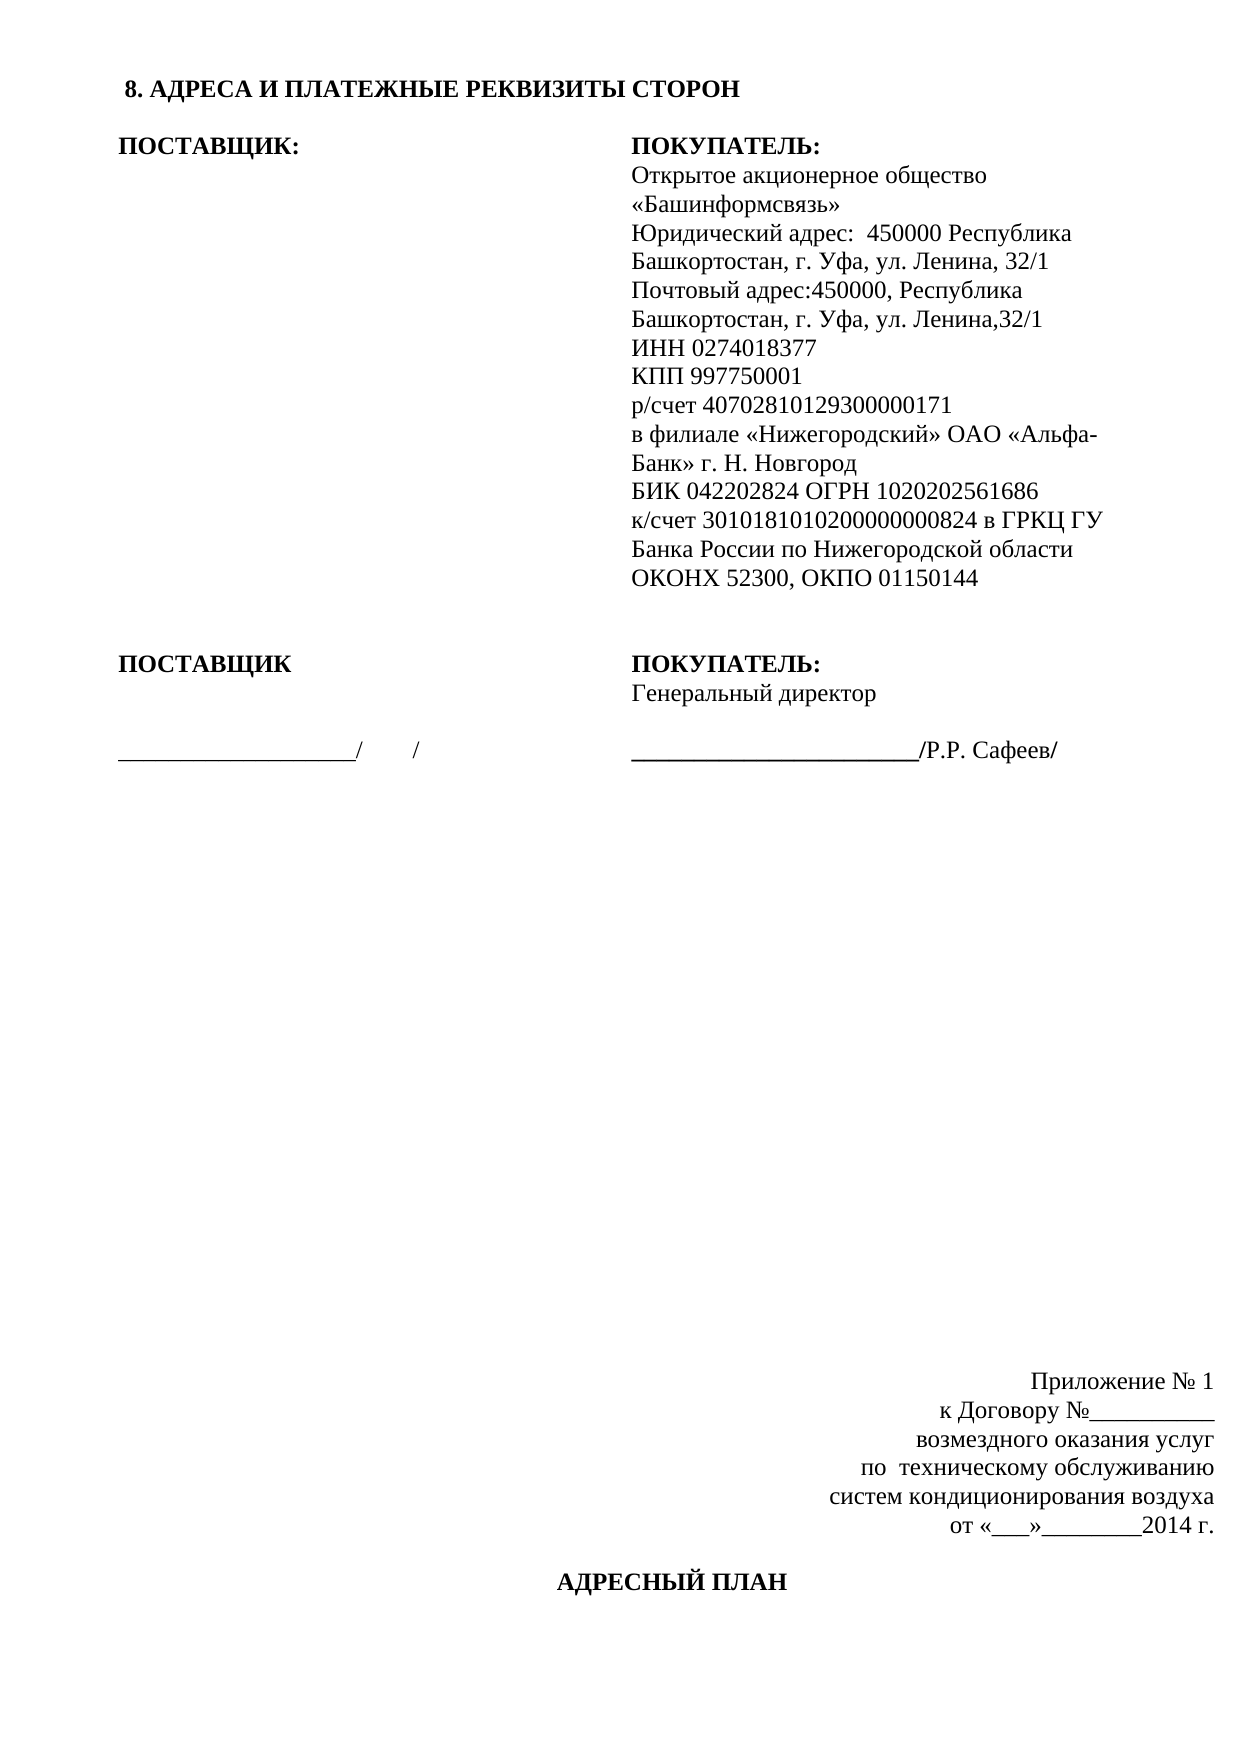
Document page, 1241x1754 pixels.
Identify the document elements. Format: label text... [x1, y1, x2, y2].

table_header ПОКУПАТЕЛЬ: Открытое акционерное общество «Башинформсвязь» Юридический адрес: 450000 Республика Башкортостан, г. Уфа, ул. Ленина, 32/1 Почтовый адрес:450000, Республика Башкортостан, г. Уфа, ул. Ленина,32/1 ИНН 0274018377 КПП 997750001 р/счет 40702810129300000171 в филиале «Нижегородский» ОАО «Альфа-Банк» г. Н. Новгород БИК 042202824 ОГРН 1020202561686 к/счет 3010181010200000000824 в ГРКЦ ГУ Банка России по Нижегородской области ОКОНХ 52300, ОКПО 01150144 [620, 131, 1133, 591]
table_header ПОСТАВЩИК: [107, 131, 620, 591]
text 8. АДРЕСА И ПЛАТЕЖНЫЕ РЕКВИЗИТЫ СТОРОН [118, 74, 1181, 103]
table_header ПОКУПАТЕЛЬ: Генеральный директор _______________________/Р.Р. Сафеев/ [620, 649, 1133, 764]
table_header ПОСТАВЩИК ___________________/ / [107, 649, 620, 764]
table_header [119, 1311, 1225, 1654]
